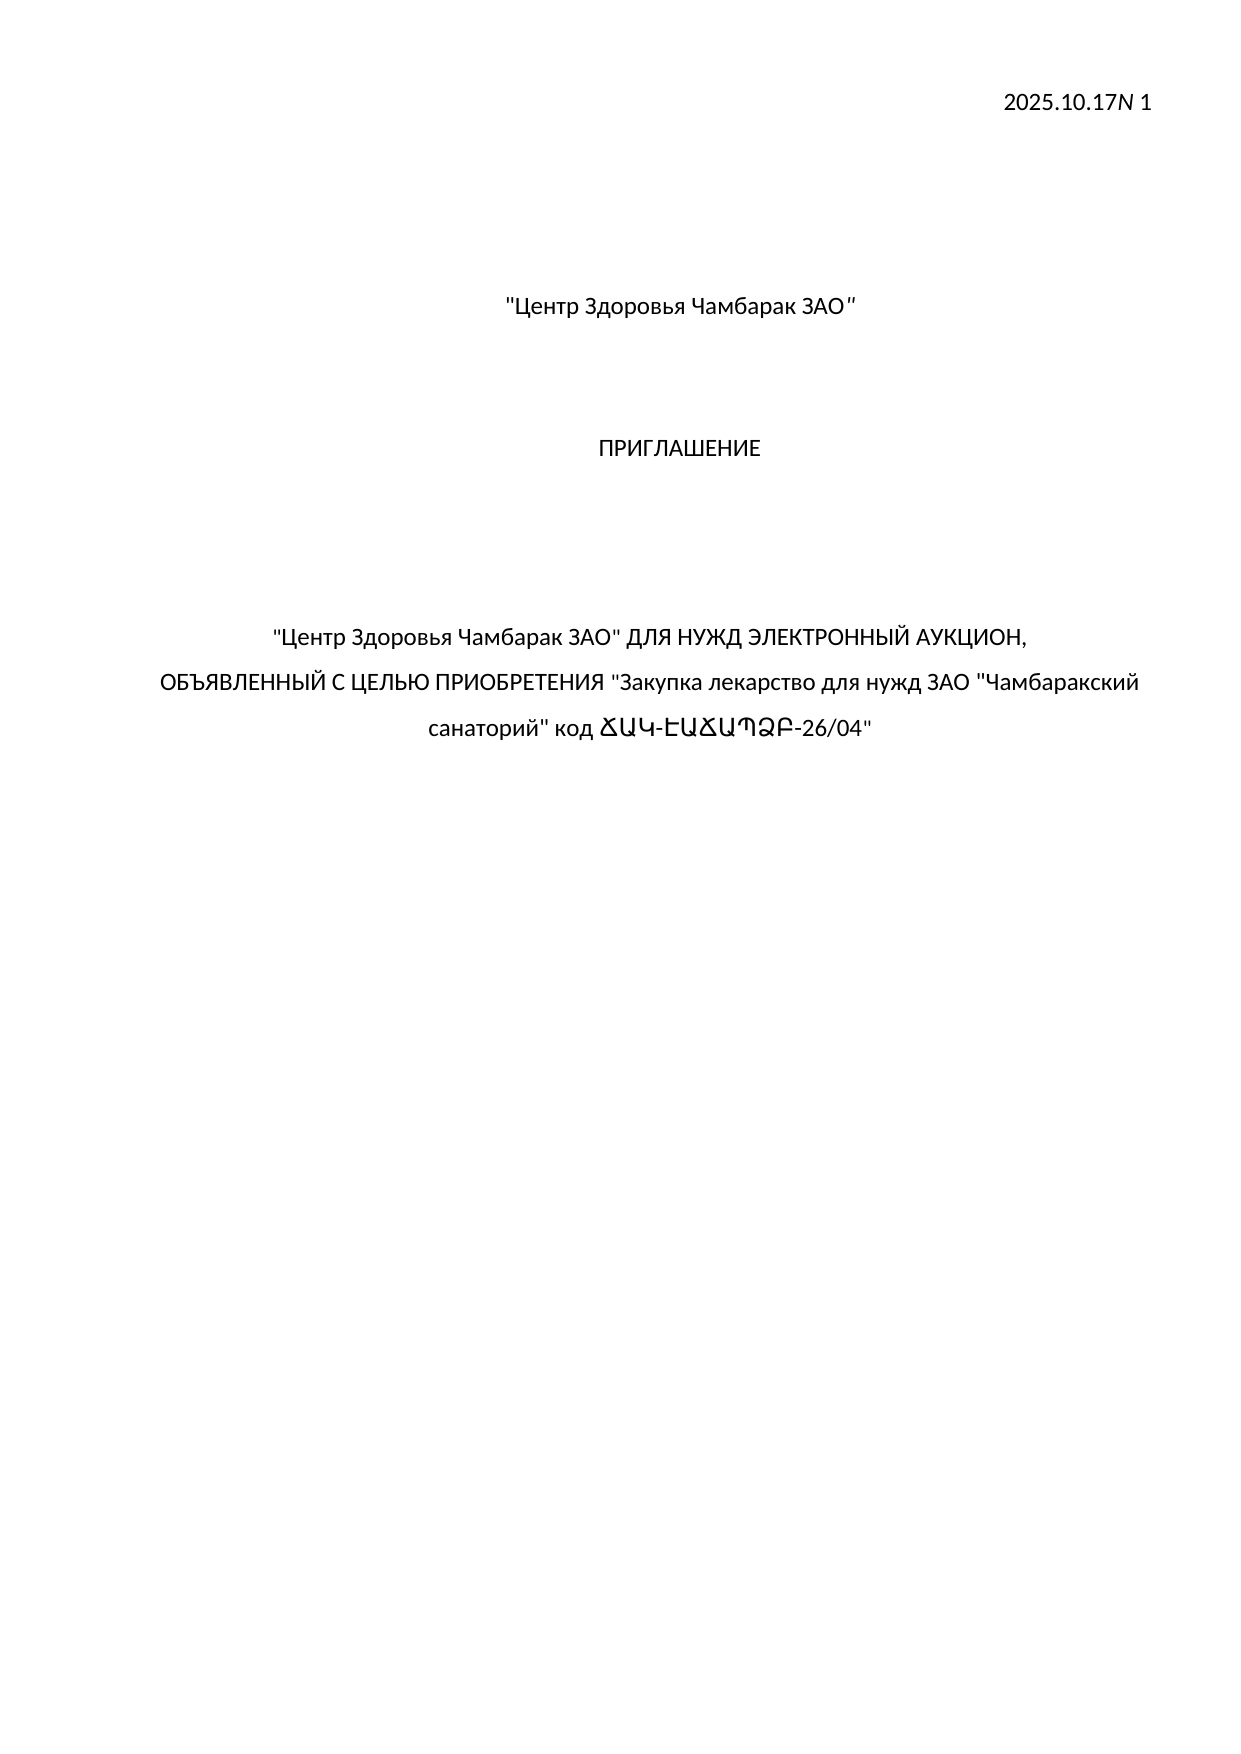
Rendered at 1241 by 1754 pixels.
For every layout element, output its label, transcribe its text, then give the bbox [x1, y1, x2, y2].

text "Центр Здоровья Чамбарак ЗАО" ДЛЯ НУЖД ЭЛЕКТРОННЫЙ АУКЦИОН, [148, 621, 1152, 651]
text ПРИГЛАШЕНИЕ [148, 432, 1152, 462]
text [148, 86, 1152, 117]
text ОБЪЯВЛЕННЫЙ С ЦЕЛЬЮ ПРИОБРЕТЕНИЯ "Закупка лекарство для нужд ЗАО "Чамбаракский санаторий" код ՃԱԿ-ԷԱՃԱՊՁԲ-26/04" [148, 666, 1152, 743]
text "Центр Здоровья Чамбарак ЗАО" [148, 290, 1152, 321]
